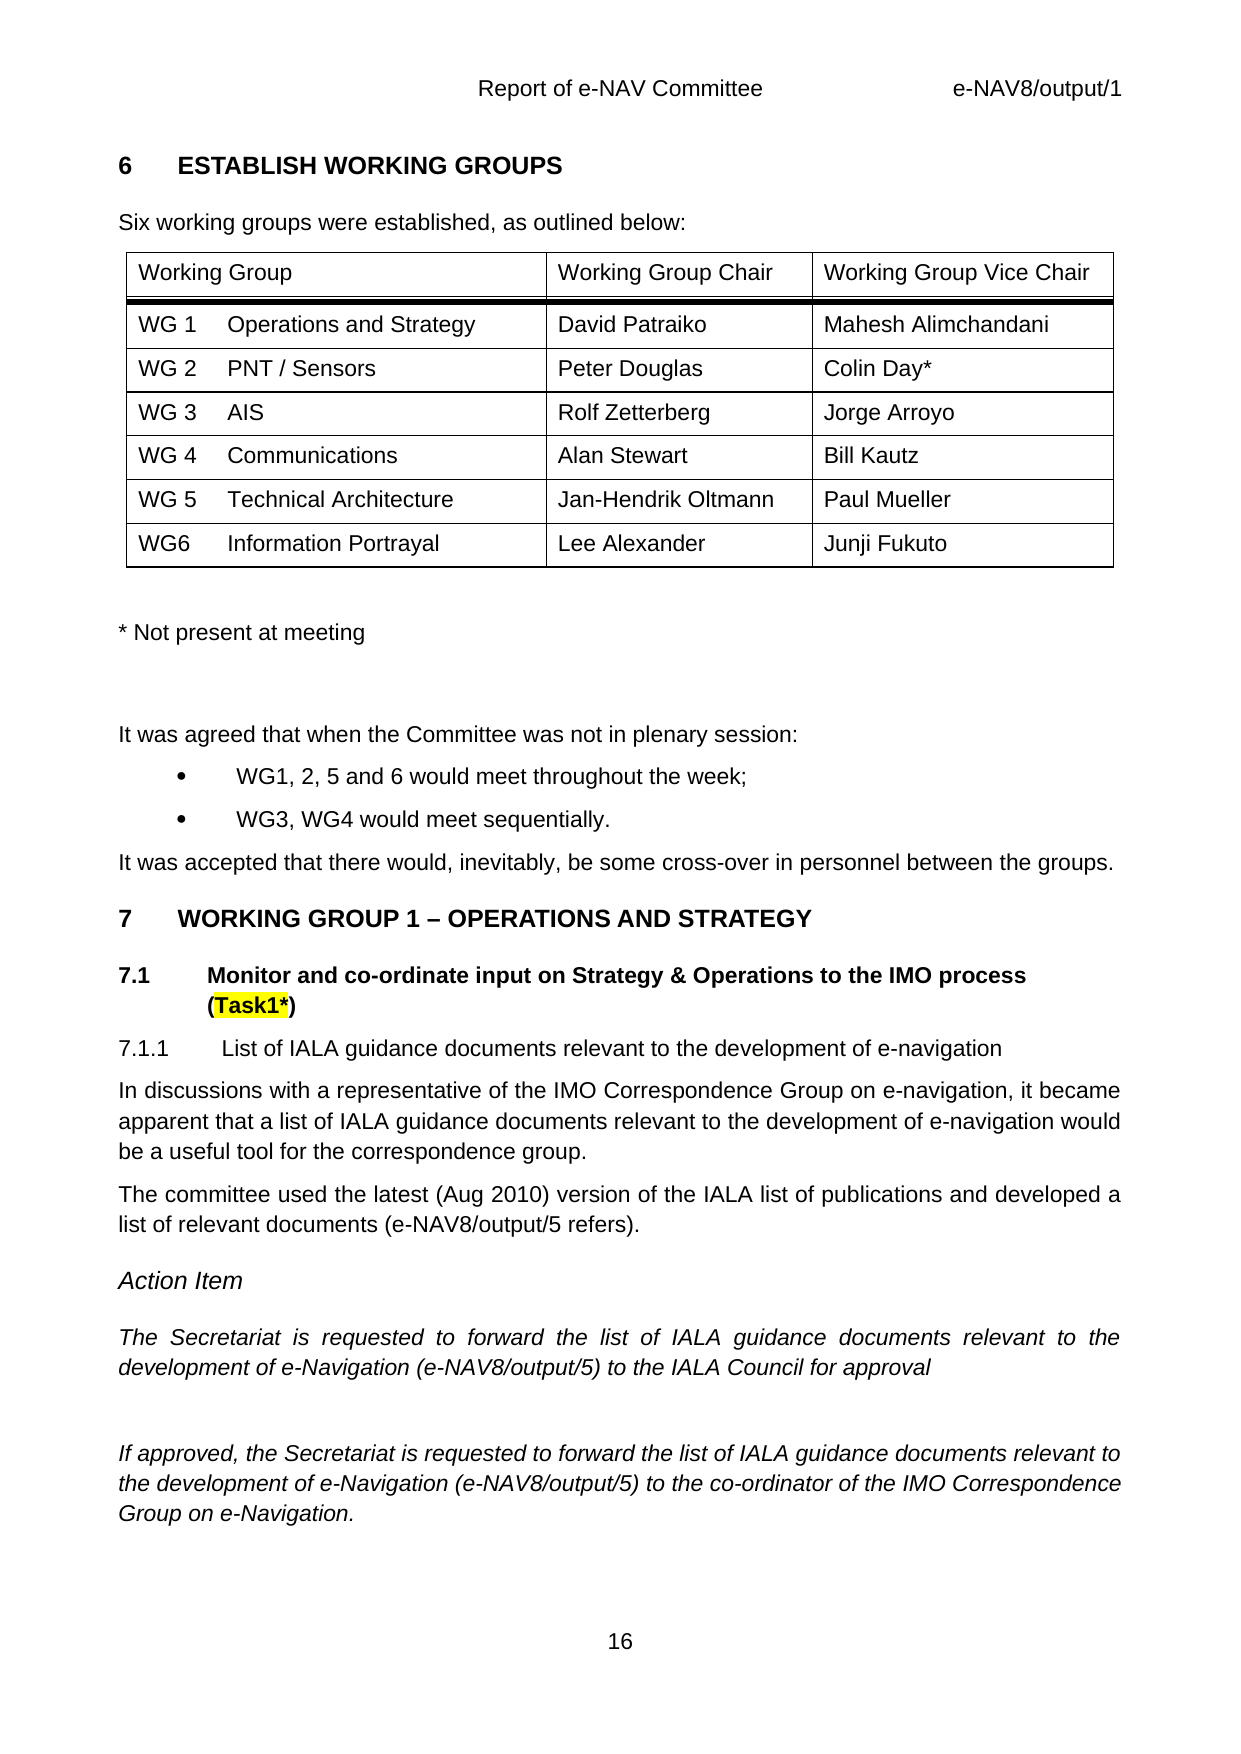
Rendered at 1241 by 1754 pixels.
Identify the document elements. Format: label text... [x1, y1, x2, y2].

table_cell Jorge Arroyo [813, 393, 1113, 435]
table_cell WG6 Information Portrayal [127, 524, 546, 566]
table_cell WG 1 Operations and Strategy [127, 305, 546, 348]
text Six working groups were established, as outlined below: [118, 209, 1122, 235]
text WG3, WG4 would meet sequentially. [177, 806, 1122, 832]
table_cell Mahesh Alimchandani [813, 305, 1113, 348]
table_header Working Group [127, 253, 546, 296]
table_cell Bill Kautz [813, 436, 1113, 479]
text It was agreed that when the Committee was not in plenary session: [118, 721, 1122, 747]
table_cell Alan Stewart [547, 436, 812, 479]
table_cell [547, 524, 812, 566]
table_cell Jan-Hendrik Oltmann [547, 480, 812, 523]
subtitle Establish Working Groups [118, 151, 1122, 180]
table_cell Junji Fukuto [813, 524, 1113, 566]
table_cell WG 3 AIS [127, 393, 546, 435]
text Action Item [118, 1266, 1122, 1295]
table_cell WG 4 Communications [127, 436, 546, 479]
text In discussions with a representative of the IMO Correspondence Group on e-navigation, it became apparent that a list of IALA guidance documents relevant to the development of e-navigation would be a useful tool for the correspondence group. [118, 1077, 1122, 1164]
table_header Working Group Chair [547, 253, 812, 296]
text The Secretariat is requested to forward the list of IALA guidance documents relevant to the development of e-Navigation (e-NAV8/output/5) to the IALA Council for approval [118, 1324, 1122, 1381]
table_header Working Group Vice Chair [813, 253, 1113, 296]
table_cell Rolf Zetterberg [547, 393, 812, 435]
text The committee used the latest (Aug 2010) version of the IALA list of publications and developed a list of relevant documents (e-NAV8/output/5 refers). [118, 1181, 1122, 1237]
table_cell WG 2 PNT / Sensors [127, 349, 546, 391]
subtitle List of IALA guidance documents relevant to the development of e-navigation [118, 1035, 1122, 1061]
table_cell David Patraiko [547, 305, 812, 348]
text If approved, the Secretariat is requested to forward the list of IALA guidance documents relevant to the development of e-Navigation (e-NAV8/output/5) to the co-ordinator of the IMO Correspondence Group on e-Navigation. [118, 1440, 1122, 1526]
text * Not present at meeting [118, 618, 1122, 645]
table_cell WG 5 Technical Architecture [127, 480, 546, 523]
table_cell Paul Mueller [813, 480, 1113, 523]
table_cell Peter Douglas [547, 349, 812, 391]
subtitle Working Group 1 – Operations and Strategy [118, 904, 1122, 933]
table_cell Colin Day* [813, 349, 1113, 391]
subtitle Monitor and co-ordinate input on Strategy & Operations to the IMO process (Task1*) [118, 962, 1122, 1018]
text WG1, 2, 5 and 6 would meet throughout the week; [177, 763, 1122, 789]
text It was accepted that there would, inevitably, be some cross-over in personnel between the groups. [118, 849, 1122, 875]
